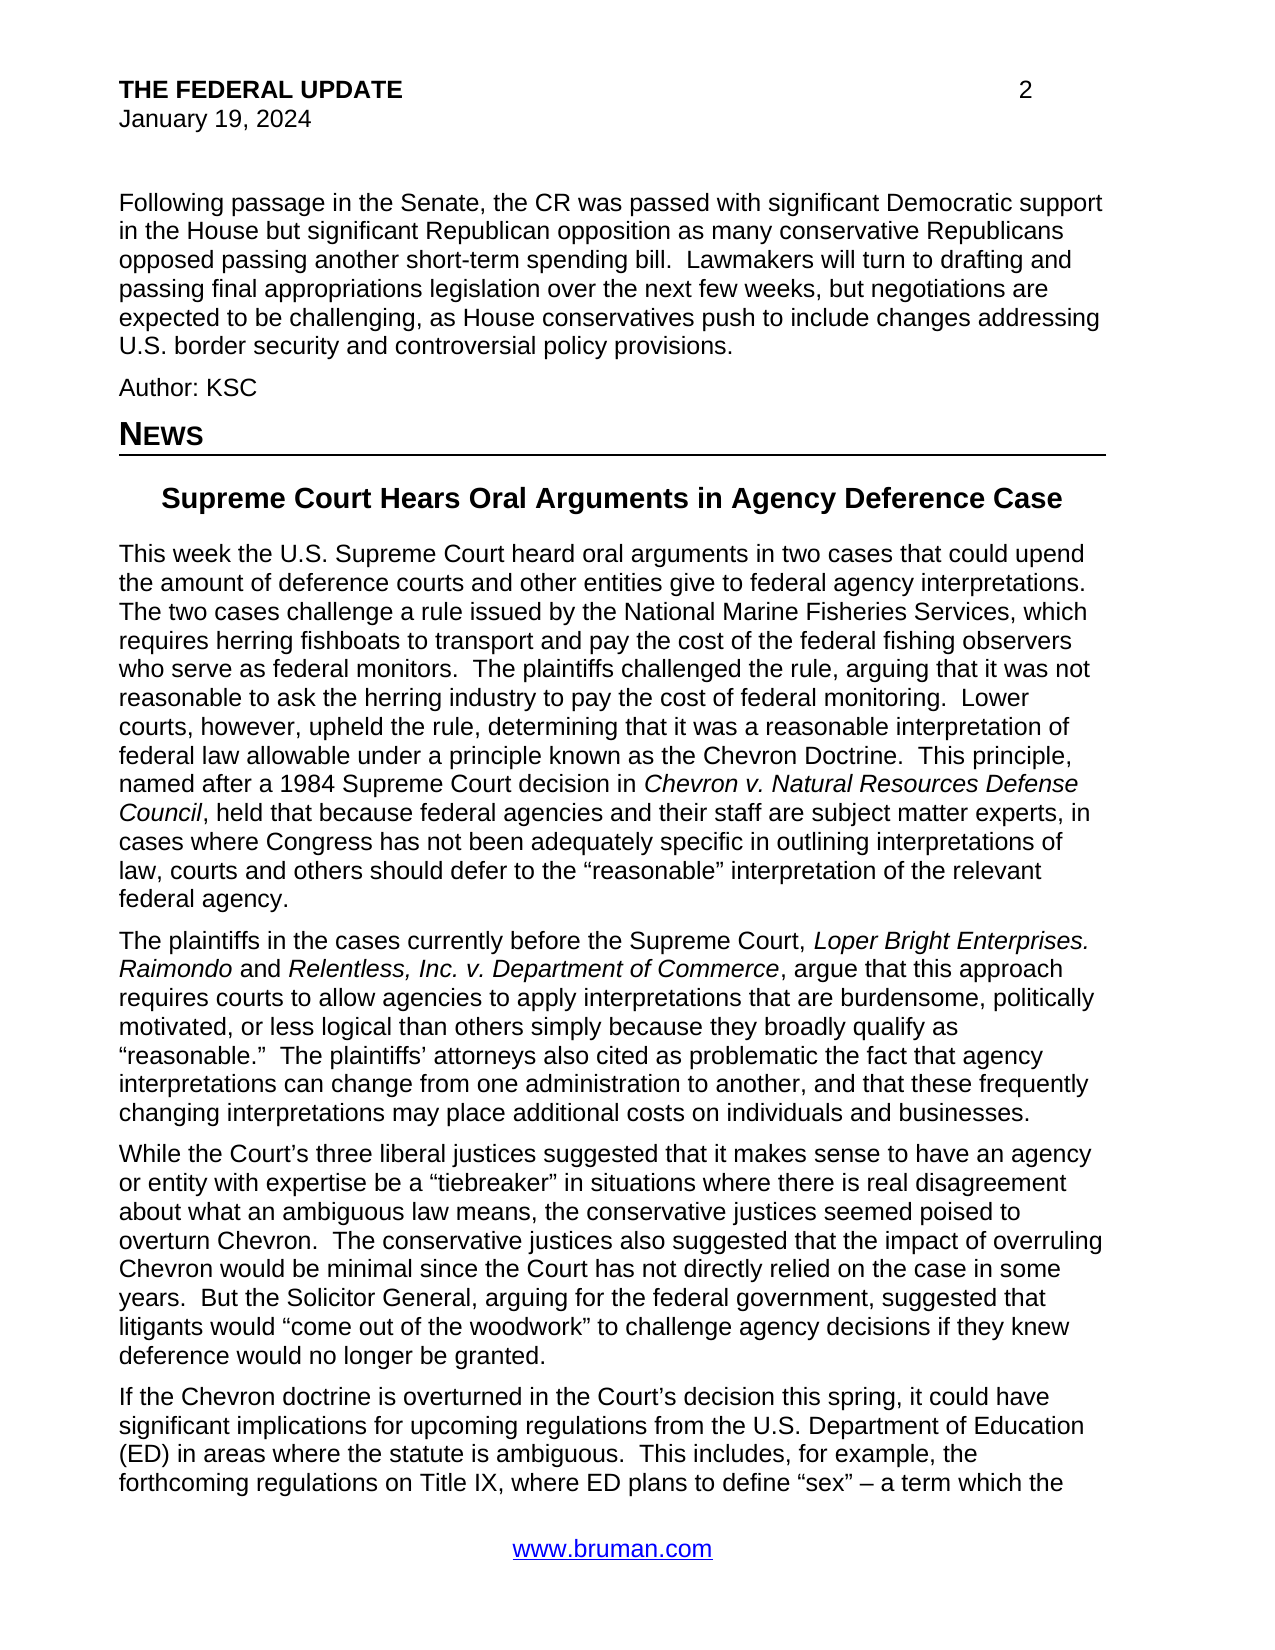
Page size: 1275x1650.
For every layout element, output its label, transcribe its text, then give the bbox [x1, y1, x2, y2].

text Following passage in the Senate, the CR was passed with significant Democratic support in the House but significant Republican opposition as many conservative Republicans opposed passing another short-term spending bill. Lawmakers will turn to drafting and passing final appropriations legislation over the next few weeks, but negotiations are expected to be challenging, as House conservatives push to include changes addressing U.S. border security and controversial policy provisions. [118, 187, 1106, 360]
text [118, 1382, 1106, 1497]
text Author: KSC [118, 372, 1106, 401]
subtitle Supreme Court Hears Oral Arguments in Agency Deference Case [118, 481, 1106, 514]
text This week the U.S. Supreme Court heard oral arguments in two cases that could upend the amount of deference courts and other entities give to federal agency interpretations. The two cases challenge a rule issued by the National Marine Fisheries Services, which requires herring fishboats to transport and pay the cost of the federal fishing observers who serve as federal monitors. The plaintiffs challenged the rule, arguing that it was not reasonable to ask the herring industry to pay the cost of federal monitoring. Lower courts, however, upheld the rule, determining that it was a reasonable interpretation of federal law allowable under a principle known as the Chevron Doctrine. This principle, named after a 1984 Supreme Court decision in Chevron v. Natural Resources Defense Council, held that because federal agencies and their staff are subject matter experts, in cases where Congress has not been adequately specific in outlining interpretations of law, courts and others should defer to the “reasonable” interpretation of the relevant federal agency. [118, 539, 1106, 913]
text The plaintiffs in the cases currently before the Supreme Court, Loper Bright Enterprises. Raimondo and Relentless, Inc. v. Department of Commerce, argue that this approach requires courts to allow agencies to apply interpretations that are burdensome, politically motivated, or less logical than others simply because they broadly qualify as “reasonable.” The plaintiffs’ attorneys also cited as problematic the fact that agency interpretations can change from one administration to another, and that these frequently changing interpretations may place additional costs on individuals and businesses. [118, 926, 1106, 1127]
subtitle News [118, 414, 1106, 456]
text While the Court’s three liberal justices suggested that it makes sense to have an agency or entity with expertise be a “tiebreaker” in situations where there is real disagreement about what an ambiguous law means, the conservative justices seemed poised to overturn Chevron. The conservative justices also suggested that the impact of overruling Chevron would be minimal since the Court has not directly relied on the case in some years. But the Solicitor General, arguing for the federal government, suggested that litigants would “come out of the woodwork” to challenge agency decisions if they knew deference would no longer be granted. [118, 1139, 1106, 1369]
